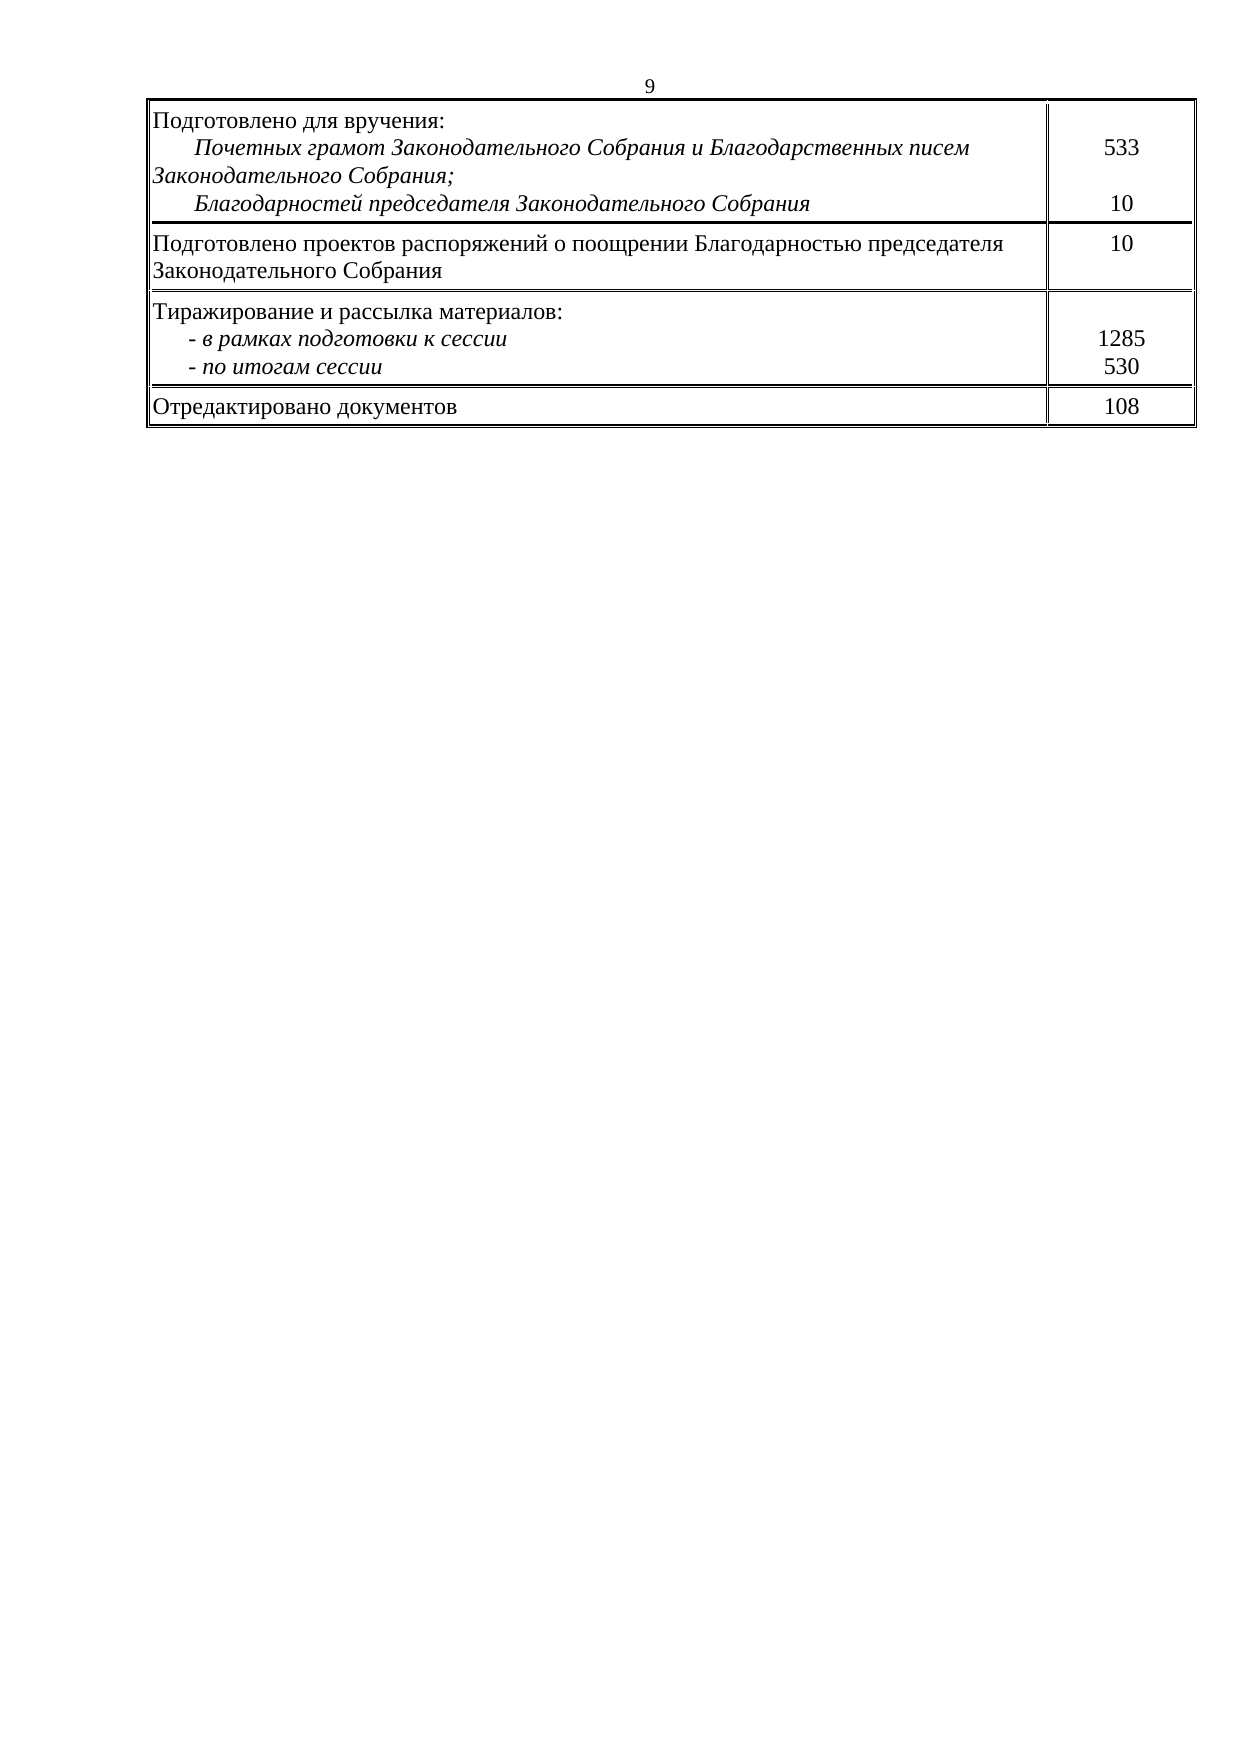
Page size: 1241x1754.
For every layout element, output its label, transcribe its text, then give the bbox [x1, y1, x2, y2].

table_cell 1285 530 [1048, 289, 1195, 384]
table_cell 10 [1049, 221, 1194, 289]
table_cell Подготовлено для вручения: Почетных грамот Законодательного Собрания и Благодарственных писем Законодательного Собрания; Благодарностей председателя Законодательного Собрания [150, 101, 1047, 221]
table_cell Тиражирование и рассылка материалов: - в рамках подготовки к сессии - по итогам сессии [148, 289, 1047, 384]
table_cell 533 10 [1048, 101, 1194, 221]
table_cell Подготовлено проектов распоряжений о поощрении Благодарностью председателя Законодательного Собрания [150, 221, 1046, 289]
table_cell Отредактировано документов [150, 384, 1047, 424]
table_cell 108 [1048, 384, 1194, 424]
